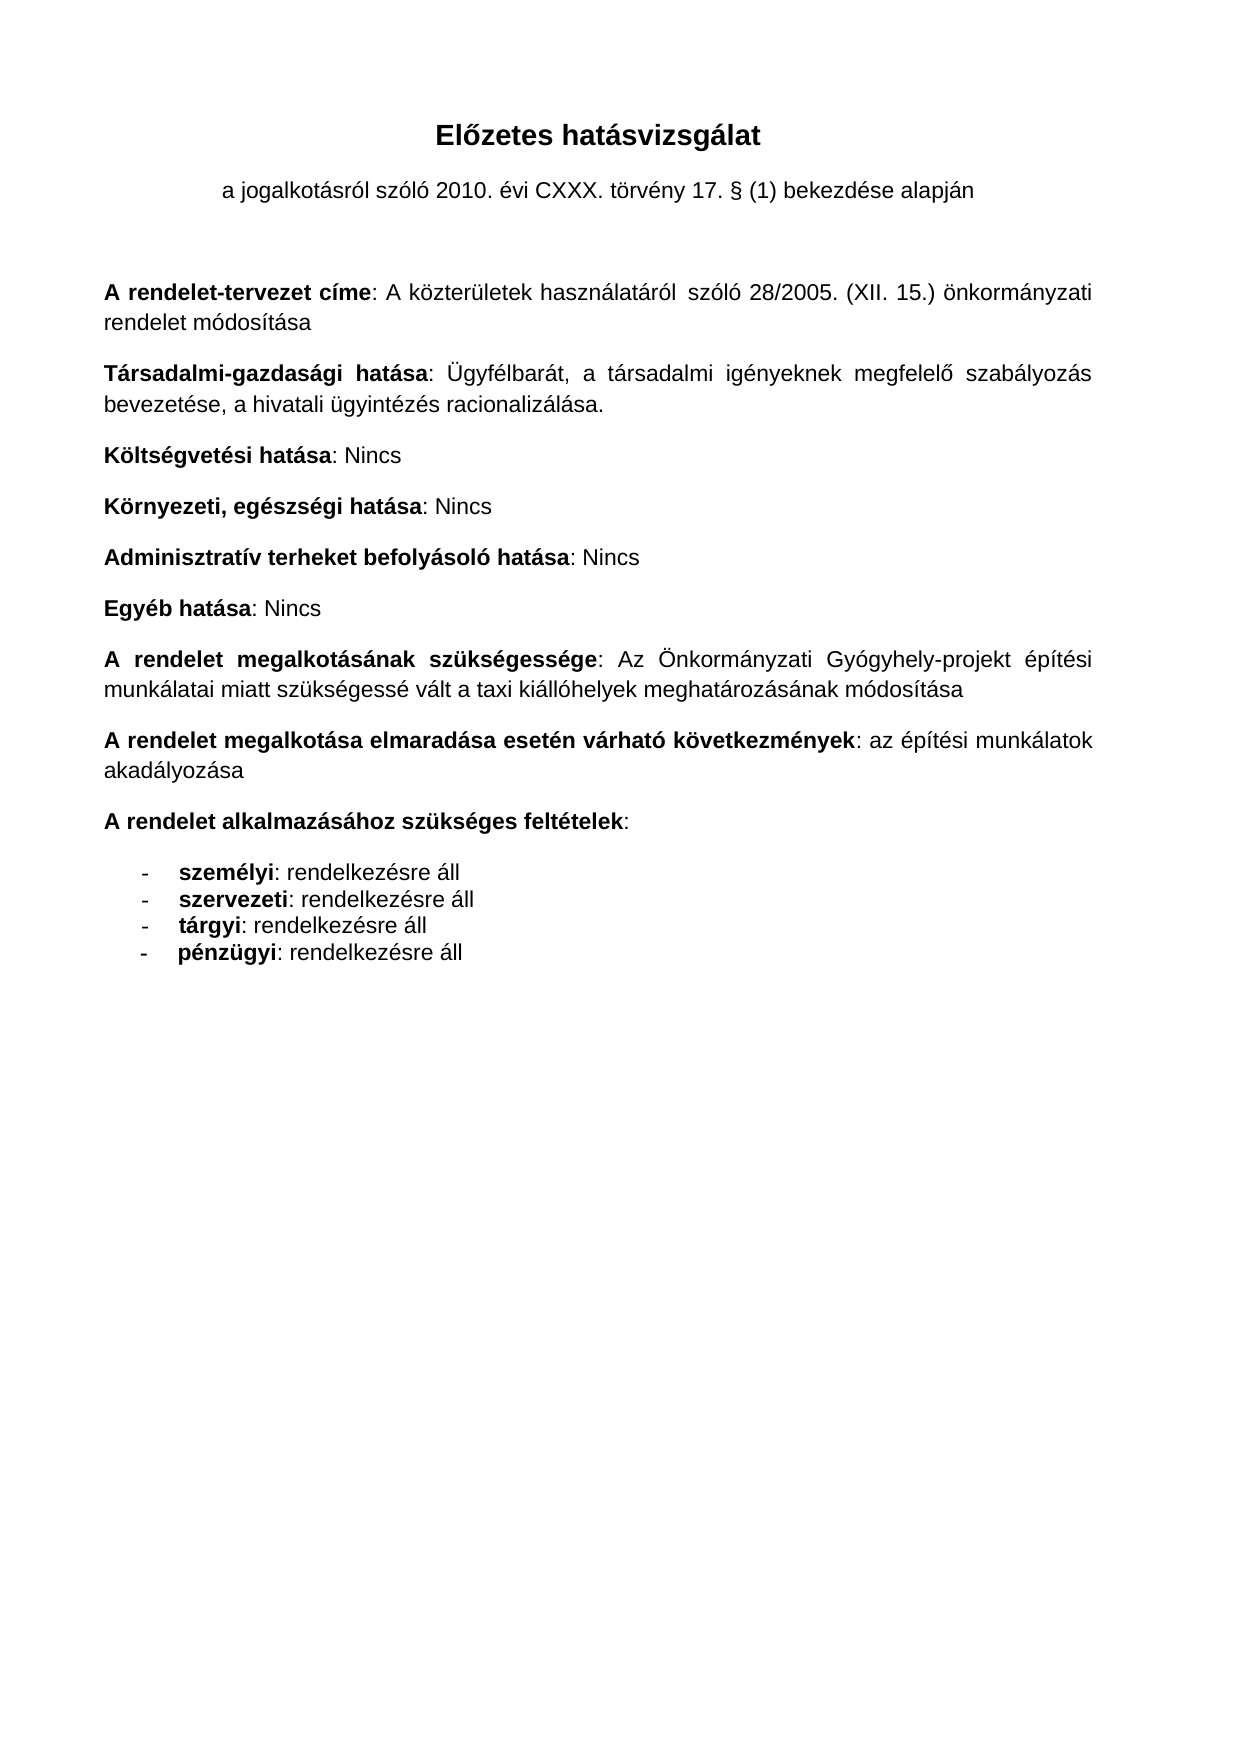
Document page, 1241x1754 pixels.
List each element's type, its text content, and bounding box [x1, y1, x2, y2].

text Költségvetési hatása: Nincs [103, 442, 1093, 468]
text Egyéb hatása: Nincs [103, 595, 1093, 621]
list személyi: rendelkezésre áll [141, 859, 1093, 886]
text Előzetes hatásvizsgálat [103, 118, 1093, 151]
list pénzügyi: rendelkezésre áll [140, 939, 1093, 965]
list szervezeti: rendelkezésre áll [141, 886, 1093, 912]
text A rendelet megalkotásának szükségessége: Az Önkormányzati Gyógyhely-projekt építési munkálatai miatt szükségessé vált a taxi kiállóhelyek meghatározásának módosítása [103, 646, 1093, 702]
text A rendelet-tervezet címe: A közterületek használatáról szóló 28/2005. (XII. 15.) önkormányzati rendelet módosítása [103, 279, 1093, 336]
text Környezeti, egészségi hatása: Nincs [103, 493, 1093, 519]
text Társadalmi-gazdasági hatása: Ügyfélbarát, a társadalmi igényeknek megfelelő szabályozás bevezetése, a hivatali ügyintézés racionalizálása. [103, 360, 1093, 417]
text Adminisztratív terheket befolyásoló hatása: Nincs [103, 544, 1093, 570]
text A rendelet alkalmazásához szükséges feltételek: [103, 808, 1093, 834]
text A rendelet megalkotása elmaradása esetén várható következmények: az építési munkálatok akadályozása [103, 727, 1093, 783]
list tárgyi: rendelkezésre áll [141, 912, 1093, 939]
text a jogalkotásról szóló 2010. évi CXXX. törvény 17. § (1) bekezdése alapján [103, 177, 1093, 203]
